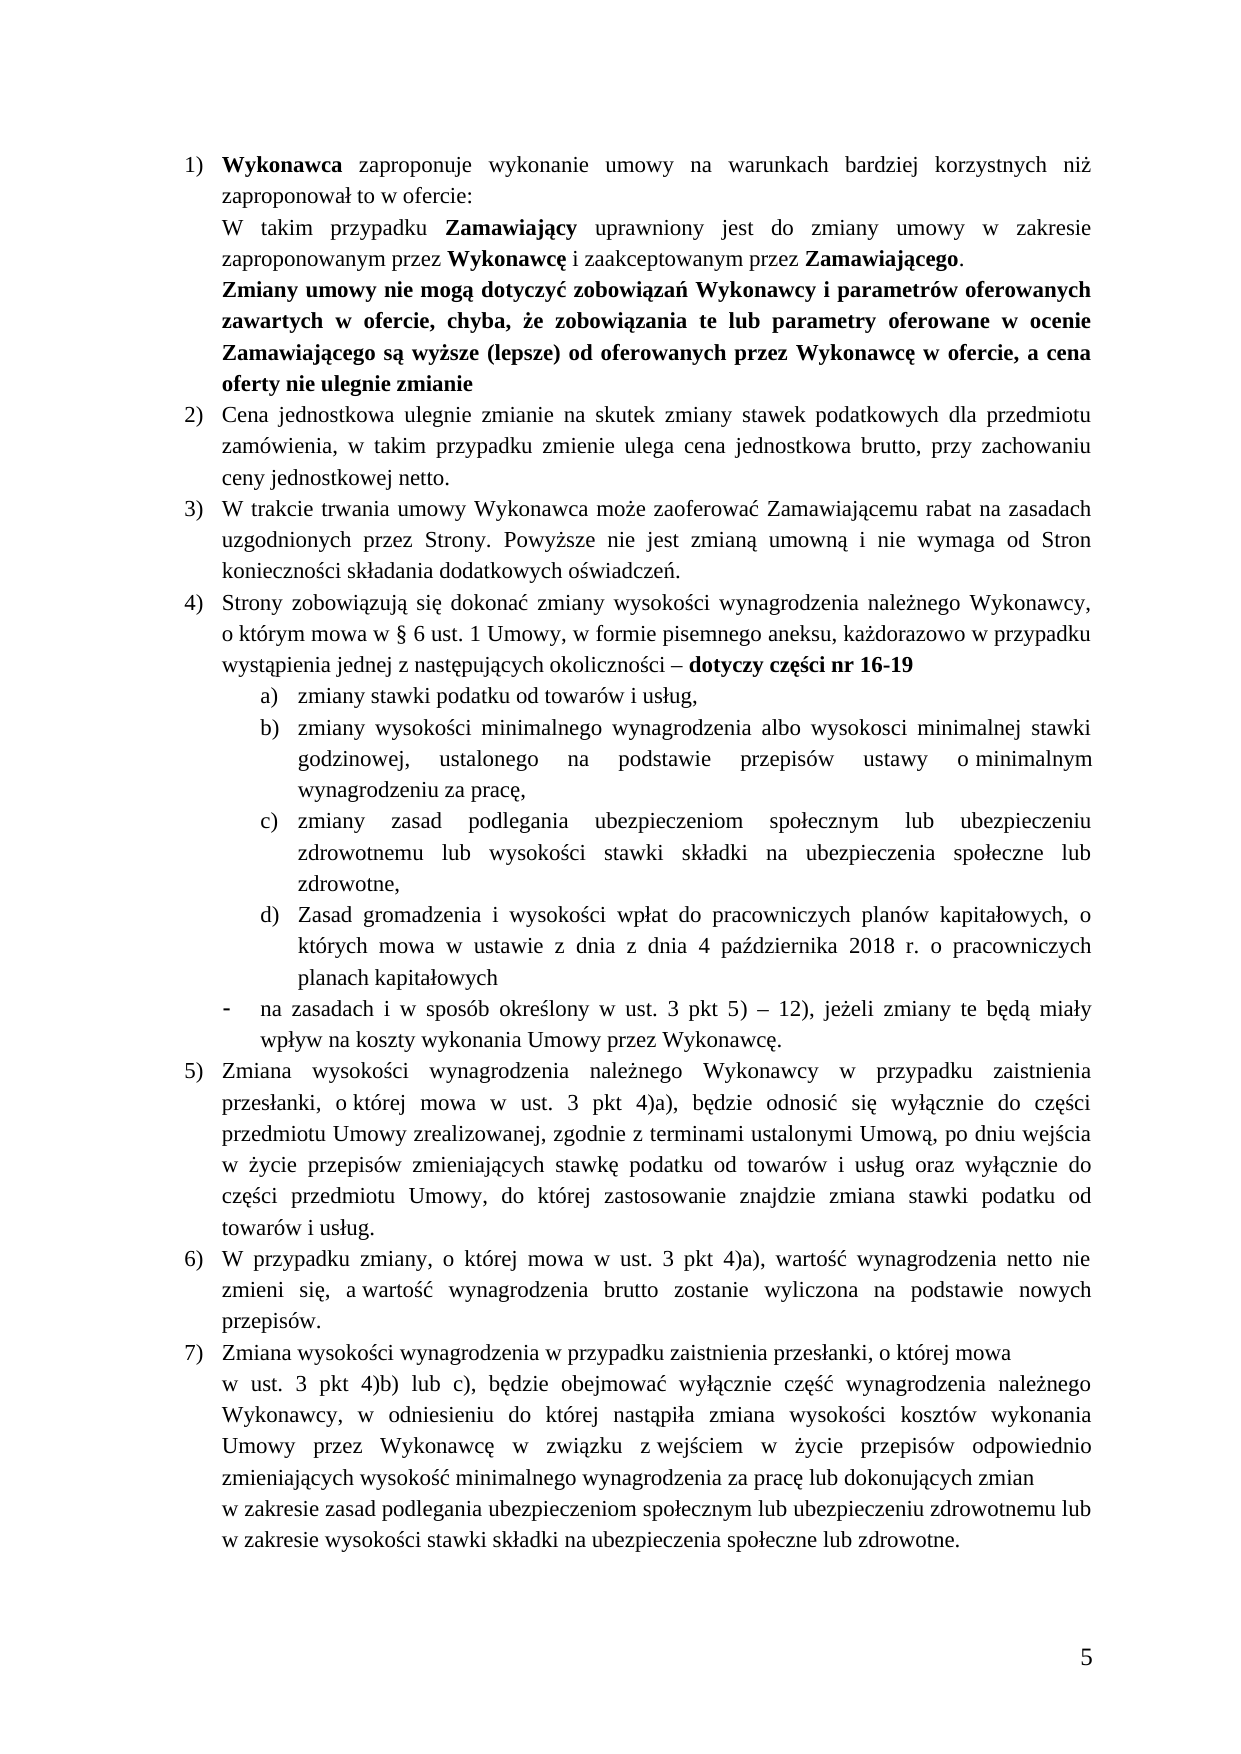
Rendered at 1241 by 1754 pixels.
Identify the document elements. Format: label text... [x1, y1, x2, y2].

list na zasadach i w sposób określony w ust. 3 pkt 5) – 12), jeżeli zmiany te będą miały wpływ na koszty wykonania Umowy przez Wykonawcę. [223, 991, 1092, 1054]
list Zmiana wysokości wynagrodzenia należnego Wykonawcy w przypadku zaistnienia przesłanki, o której mowa w ust. 3 pkt 4)a), będzie odnosić się wyłącznie do części przedmiotu Umowy zrealizowanej, zgodnie z terminami ustalonymi Umową, po dniu wejścia w życie przepisów zmieniających stawkę podatku od towarów i usług oraz wyłącznie do części przedmiotu Umowy, do której zastosowanie znajdzie zmiana stawki podatku od towarów i usług. [184, 1054, 1092, 1241]
text W takim przypadku Zamawiający uprawniony jest do zmiany umowy w zakresie zaproponowanym przez Wykonawcę i zaakceptowanym przez Zamawiającego. [222, 210, 1092, 273]
list Cena jednostkowa ulegnie zmianie na skutek zmiany stawek podatkowych dla przedmiotu zamówienia, w takim przypadku zmienie ulega cena jednostkowa brutto, przy zachowaniu ceny jednostkowej netto. [184, 398, 1092, 491]
list W trakcie trwania umowy Wykonawca może zaoferować Zamawiającemu rabat na zasadach uzgodnionych przez Strony. Powyższe nie jest zmianą umowną i nie wymaga od Stron konieczności składania dodatkowych oświadczeń. [184, 491, 1092, 585]
list Strony zobowiązują się dokonać zmiany wysokości wynagrodzenia należnego Wykonawcy, o którym mowa w § 6 ust. 1 Umowy, w formie pisemnego aneksu, każdorazowo w przypadku wystąpienia jednej z następujących okoliczności – dotyczy części nr 16-19 [184, 585, 1092, 679]
list Zasad gromadzenia i wysokości wpłat do pracowniczych planów kapitałowych, o których mowa w ustawie z dnia z dnia 4 października 2018 r. o pracowniczych planach kapitałowych [260, 898, 1092, 991]
list Wykonawca zaproponuje wykonanie umowy na warunkach bardziej korzystnych niż zaproponował to w ofercie: [184, 148, 1092, 210]
list zmiany stawki podatku od towarów i usług, [260, 679, 1092, 710]
list W przypadku zmiany, o której mowa w ust. 3 pkt 4)a), wartość wynagrodzenia netto nie zmieni się, a wartość wynagrodzenia brutto zostanie wyliczona na podstawie nowych przepisów. [184, 1241, 1092, 1335]
list zmiany zasad podlegania ubezpieczeniom społecznym lub ubezpieczeniu zdrowotnemu lub wysokości stawki składki na ubezpieczenia społeczne lub zdrowotne, [260, 804, 1092, 898]
text Zmiany umowy nie mogą dotyczyć zobowiązań Wykonawcy i parametrów oferowanych zawartych w ofercie, chyba, że zobowiązania te lub parametry oferowane w ocenie Zamawiającego są wyższe (lepsze) od oferowanych przez Wykonawcę w ofercie, a cena oferty nie ulegnie zmianie [222, 273, 1092, 398]
list zmiany wysokości minimalnego wynagrodzenia albo wysokosci minimalnej stawki godzinowej, ustalonego na podstawie przepisów ustawy o minimalnym wynagrodzeniu za pracę, [260, 710, 1092, 804]
list Zmiana wysokości wynagrodzenia w przypadku zaistnienia przesłanki, o której mowa w ust. 3 pkt 4)b) lub c), będzie obejmować wyłącznie część wynagrodzenia należnego Wykonawcy, w odniesieniu do której nastąpiła zmiana wysokości kosztów wykonania Umowy przez Wykonawcę w związku z wejściem w życie przepisów odpowiednio zmieniających wysokość minimalnego wynagrodzenia za pracę lub dokonujących zmian w zakresie zasad podlegania ubezpieczeniom społecznym lub ubezpieczeniu zdrowotnemu lub w zakresie wysokości stawki składki na ubezpieczenia społeczne lub zdrowotne. [184, 1335, 1092, 1554]
